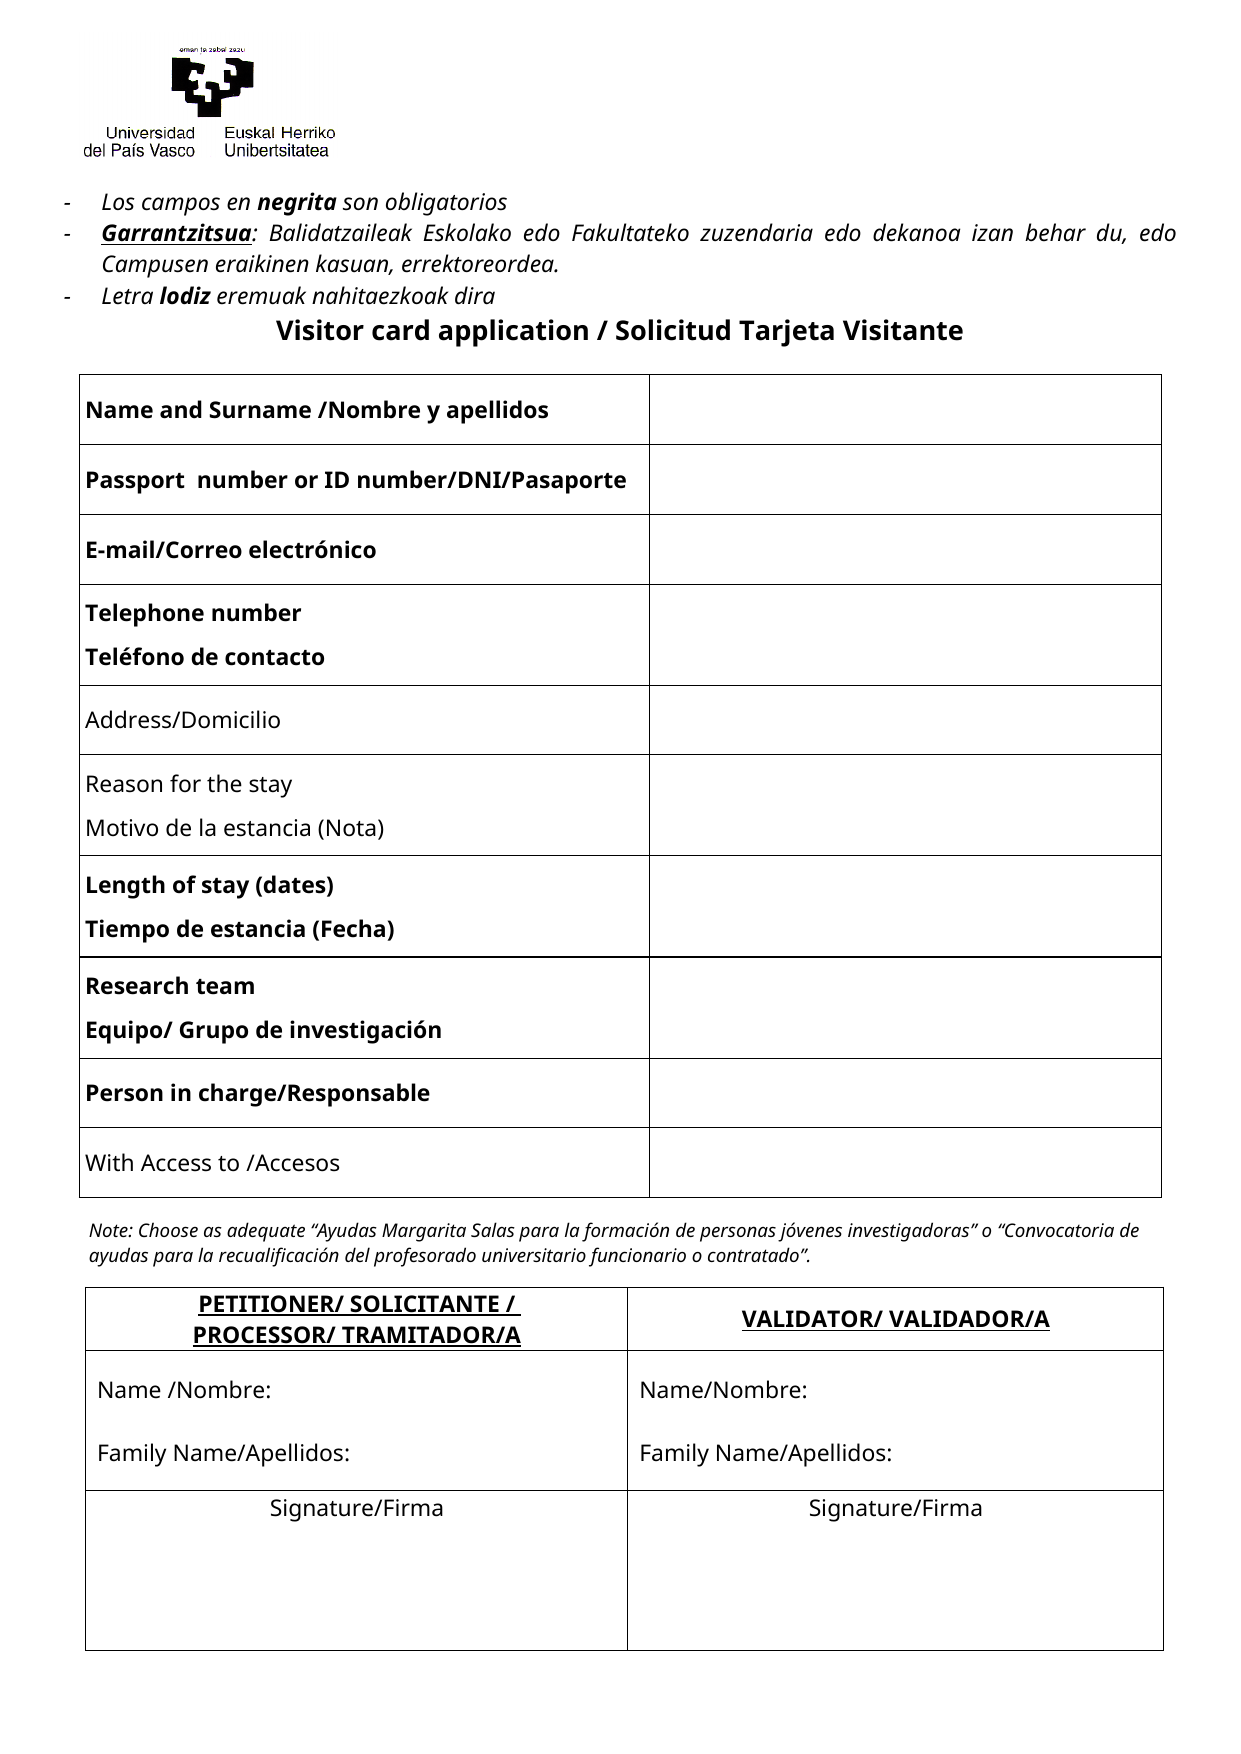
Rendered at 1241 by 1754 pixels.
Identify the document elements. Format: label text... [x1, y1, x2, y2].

table_cell [650, 686, 1161, 754]
table_header [650, 375, 1161, 444]
table_cell E-mail/Correo electrónico [80, 515, 649, 583]
table_cell [650, 755, 1161, 855]
table_cell [650, 856, 1161, 956]
table_cell Length of stay (dates) Tiempo de estancia (Fecha) [80, 856, 649, 956]
table_cell Name/Nombre: Family Name/Apellidos: [628, 1351, 1163, 1490]
table_cell Signature/Firma [628, 1491, 1163, 1650]
table_cell [650, 1128, 1161, 1197]
list Garrantzitsua: Balidatzaileak Eskolako edo Fakultateko zuzendaria edo dekanoa izan behar du, edo Campusen eraikinen kasuan, errektoreordea. [64, 217, 1181, 280]
list Los campos en negrita son obligatorios [64, 186, 1181, 217]
text Note: Choose as adequate “Ayudas Margarita Salas para la formación de personas jóvenes investigadoras” o “Convocatoria de ayudas para la recualificación del profesorado universitario funcionario o contratado”. [89, 1217, 1152, 1268]
table_header PETITIONER/ SOLICITANTE / PROCESSOR/ TRAMITADOR/A [86, 1288, 627, 1350]
table_cell [650, 585, 1161, 684]
table_cell Name /Nombre: Family Name/Apellidos: [86, 1351, 627, 1490]
table_cell With Access to /Accesos [80, 1128, 649, 1197]
table_cell [650, 1059, 1161, 1127]
table_cell Telephone number Teléfono de contacto [80, 585, 649, 684]
table_cell Reason for the stay Motivo de la estancia (Nota) [80, 755, 649, 855]
table_cell Passport number or ID number/DNI/Pasaporte [80, 445, 649, 514]
table_cell [650, 445, 1161, 514]
table_header Name and Surname /Nombre y apellidos [80, 375, 649, 444]
table_cell [650, 515, 1161, 583]
text Visitor card application / Solicitud Tarjeta Visitante [59, 311, 1181, 348]
table_cell Address/Domicilio [80, 686, 649, 754]
table_header VALIDATOR/ VALIDADOR/A [628, 1288, 1163, 1350]
table_cell Research team Equipo/ Grupo de investigación [80, 958, 649, 1057]
table_cell Signature/Firma [86, 1491, 627, 1650]
table_cell [650, 958, 1161, 1057]
table_cell Person in charge/Responsable [80, 1059, 649, 1127]
list Letra lodiz eremuak nahitaezkoak dira [64, 280, 1181, 311]
